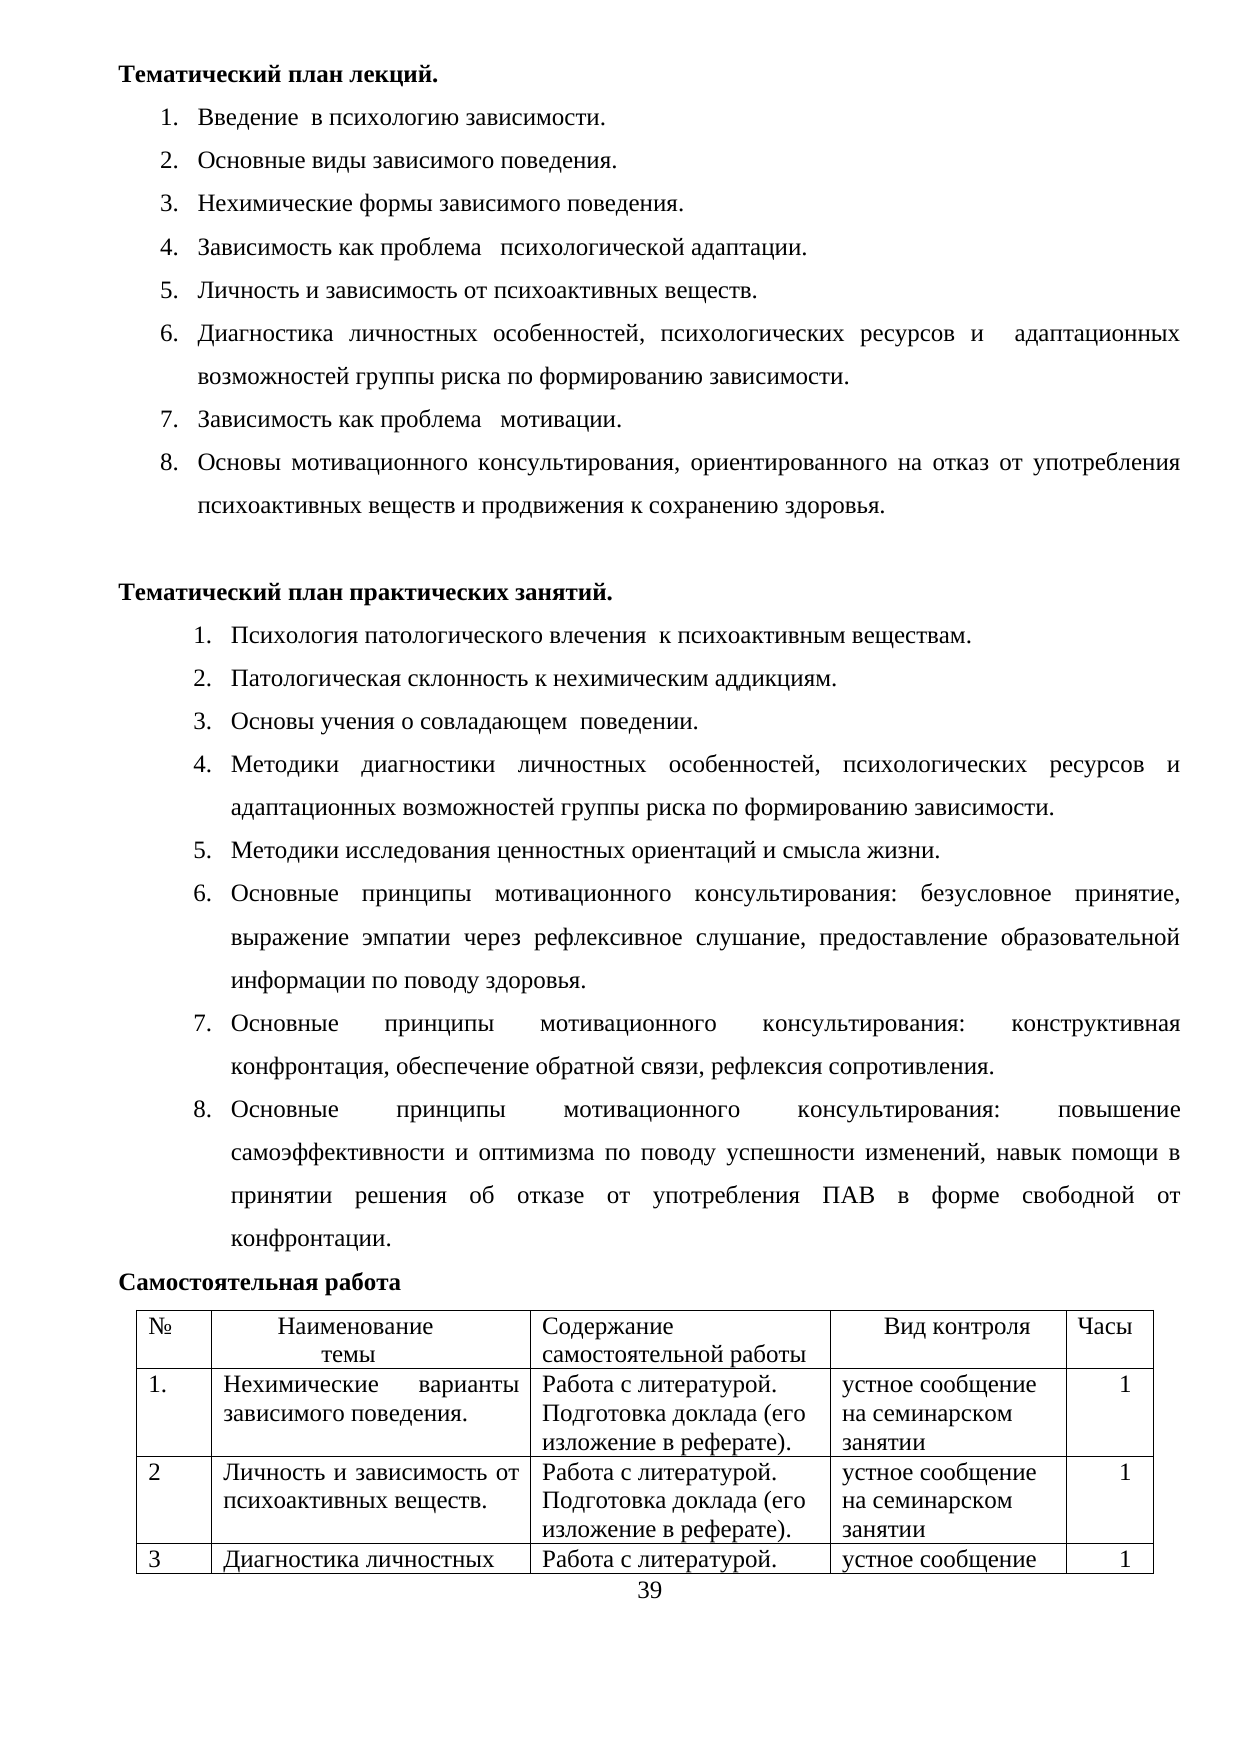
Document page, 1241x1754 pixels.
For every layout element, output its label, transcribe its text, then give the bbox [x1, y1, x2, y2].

table_cell 1. [137, 1369, 211, 1456]
list Психология патологического влечения к психоактивным веществам. [193, 620, 1181, 648]
list Основы мотивационного консультирования, ориентированного на отказ от употребления психоактивных веществ и продвижения к сохранению здоровья. [160, 447, 1181, 519]
table_header Содержание самостоятельной работы [531, 1311, 830, 1368]
table_cell устное сообщение на семинарском занятии [831, 1369, 1066, 1456]
list Основные виды зависимого поведения. [160, 145, 1181, 174]
text Тематический план практических занятий. [118, 577, 1181, 605]
list Патологическая склонность к нехимическим аддикциям. [193, 663, 1181, 692]
list Методики диагностики личностных особенностей, психологических ресурсов и адаптационных возможностей группы риска по формированию зависимости. [193, 749, 1181, 821]
list Зависимость как проблема мотивации. [160, 404, 1181, 433]
table_cell Работа с литературой. Подготовка доклада (его изложение в реферате). [531, 1457, 830, 1543]
list Введение в психологию зависимости. [160, 102, 1181, 131]
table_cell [212, 1544, 530, 1573]
table_cell 2 [137, 1457, 211, 1543]
table_cell 3 [137, 1544, 211, 1573]
list Диагностика личностных особенностей, психологических ресурсов и адаптационных возможностей группы риска по формированию зависимости. [160, 318, 1181, 390]
table_cell Нехимические варианты зависимого поведения. [212, 1369, 530, 1456]
table_header Часы [1067, 1311, 1153, 1368]
table_header Вид контроля [831, 1311, 1066, 1368]
list Методики исследования ценностных ориентаций и смысла жизни. [193, 835, 1181, 864]
list Личность и зависимость от психоактивных веществ. [160, 275, 1181, 303]
list Основы учения о совладающем поведении. [193, 706, 1181, 735]
list Основные принципы мотивационного консультирования: конструктивная конфронтация, обеспечение обратной связи, рефлексия сопротивления. [193, 1008, 1181, 1080]
table_header № [137, 1311, 211, 1368]
list Зависимость как проблема психологической адаптации. [160, 232, 1181, 260]
text Самостоятельная работа [118, 1267, 1181, 1295]
list Основные принципы мотивационного консультирования: повышение самоэффективности и оптимизма по поводу успешности изменений, навык помощи в принятии решения об отказе от употребления ПАВ в форме свободной от конфронтации. [193, 1094, 1181, 1252]
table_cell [831, 1544, 1066, 1573]
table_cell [531, 1544, 830, 1573]
text Тематический план лекций. [118, 59, 1181, 88]
list Нехимические формы зависимого поведения. [160, 188, 1181, 217]
table_header Наименование темы [212, 1311, 530, 1368]
table_cell 1 [1067, 1457, 1153, 1543]
table_cell Личность и зависимость от психоактивных веществ. [212, 1457, 530, 1543]
table_cell Работа с литературой. Подготовка доклада (его изложение в реферате). [531, 1369, 830, 1456]
list Основные принципы мотивационного консультирования: безусловное принятие, выражение эмпатии через рефлексивное слушание, предоставление образовательной информации по поводу здоровья. [193, 878, 1181, 993]
table_cell устное сообщение на семинарском занятии [831, 1457, 1066, 1543]
table_cell 1 [1067, 1544, 1153, 1573]
table_cell 1 [1067, 1369, 1153, 1456]
